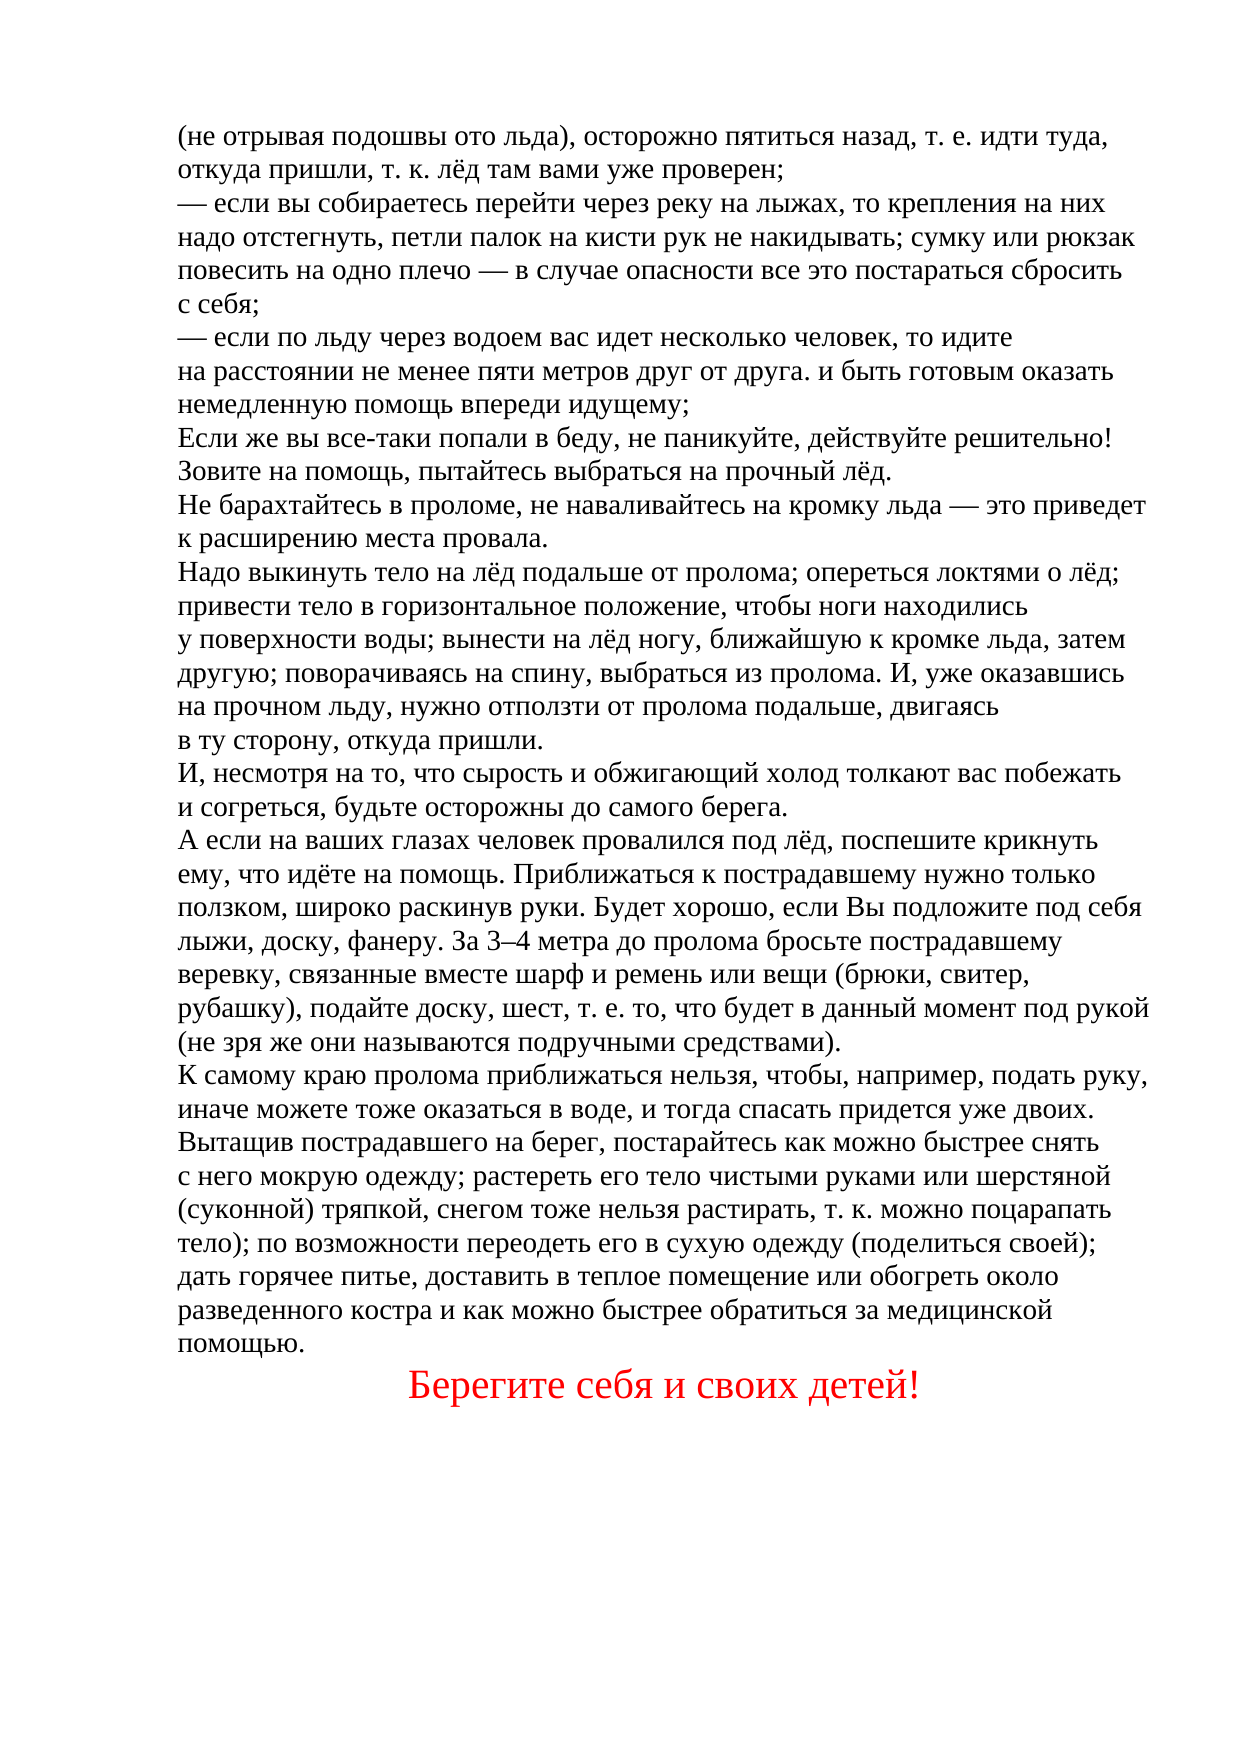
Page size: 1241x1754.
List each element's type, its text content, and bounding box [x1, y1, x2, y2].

text Берегите себя и своих детей! [177, 1359, 1152, 1407]
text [177, 118, 1152, 1359]
